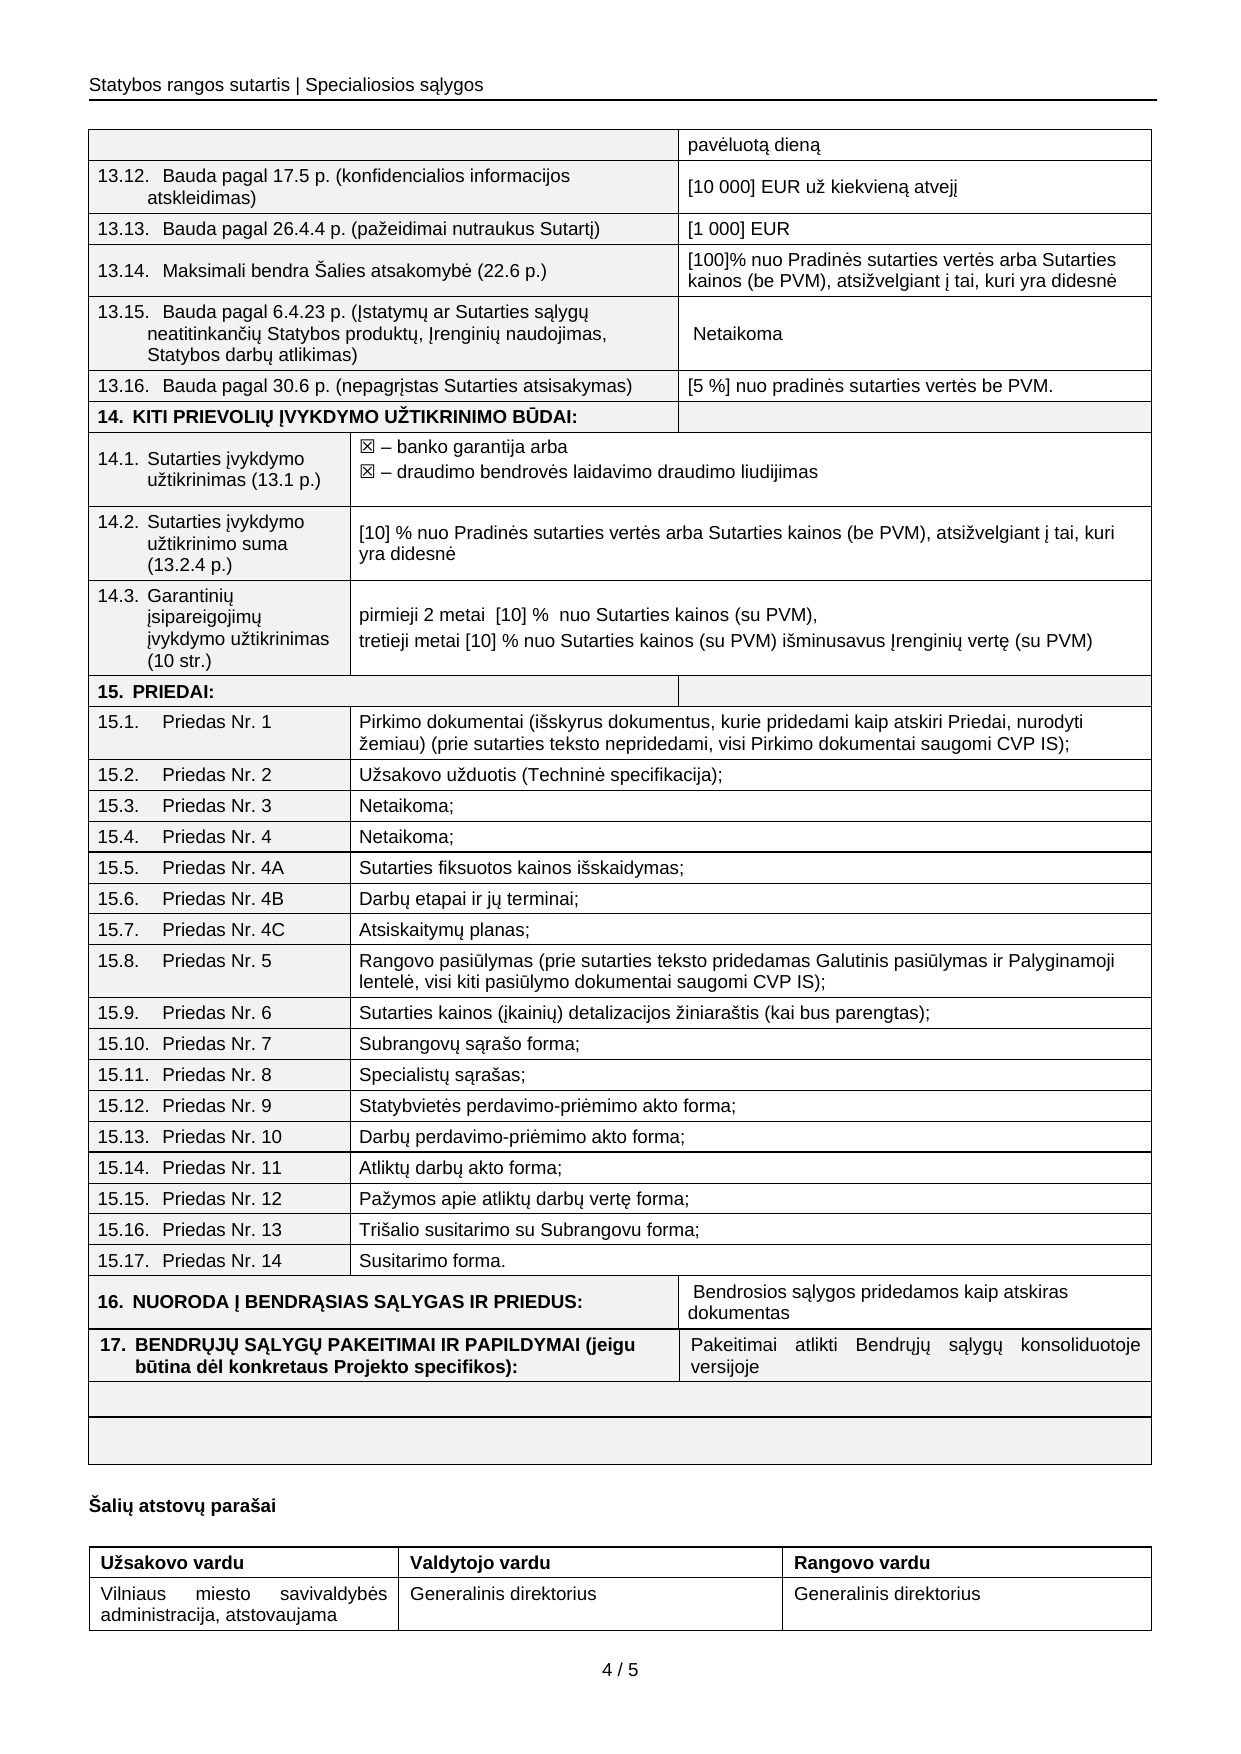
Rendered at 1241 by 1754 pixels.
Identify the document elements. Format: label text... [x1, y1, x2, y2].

table_cell Specialistų sąrašas; [351, 1060, 1151, 1089]
table_cell [100]% nuo Pradinės sutarties vertės arba Sutarties kainos (be PVM), atsižvelgiant į tai, kuri yra didesnė [679, 245, 1151, 296]
table_cell – banko garantija arba – draudimo bendrovės laidavimo draudimo liudijimas [351, 433, 1151, 506]
table_cell Netaikoma; [351, 791, 1151, 821]
table_cell Priedas Nr. 7 [89, 1029, 350, 1059]
table_cell Sutarties įvykdymo užtikrinimas (13.1 p.) [89, 433, 350, 506]
table_cell PRIEDAI: [89, 676, 678, 706]
table_cell NUORODA Į BENDRĄSIAS SĄLYGAS IR PRIEDUS: [89, 1276, 678, 1328]
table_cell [90, 1578, 398, 1630]
table_cell Bendrosios sąlygos pridedamos kaip atskiras dokumentas [679, 1276, 1151, 1328]
table_cell Bauda pagal 30.6 p. (nepagrįstas Sutarties atsisakymas) [89, 371, 678, 401]
table_header Valdytojo vardu [399, 1548, 782, 1577]
table_cell Subrangovų sąrašo forma; [351, 1029, 1151, 1059]
table_cell Sutarties fiksuotos kainos išskaidymas; [351, 853, 1151, 882]
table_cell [679, 130, 1151, 160]
table_cell pirmieji 2 metai [10] % nuo Sutarties kainos (su PVM), tretieji metai [10] % nuo Sutarties kainos (su PVM) išminusavus Įrenginių vertę (su PVM) [351, 581, 1151, 675]
table_cell Susitarimo forma. [351, 1245, 1151, 1275]
table_cell Maksimali bendra Šalies atsakomybė (22.6 p.) [89, 245, 678, 296]
table_cell Priedas Nr. 3 [89, 791, 350, 821]
table_cell [89, 1382, 1151, 1416]
table_header BENDRŲJŲ SĄLYGŲ PAKEITIMAI IR PAPILDYMAI (jeigu būtina dėl konkretaus Projekto specifikos): [89, 1330, 679, 1381]
table_cell [5 %] nuo pradinės sutarties vertės be PVM. [679, 371, 1151, 401]
table_cell Bauda pagal 26.4.4 p. (pažeidimai nutraukus Sutartį) [89, 214, 678, 243]
table_cell Pirkimo dokumentai (išskyrus dokumentus, kurie pridedami kaip atskiri Priedai, nurodyti žemiau) (prie sutarties teksto nepridedami, visi Pirkimo dokumentai saugomi CVP IS); [351, 707, 1151, 759]
table_cell Netaikoma [679, 297, 1151, 370]
table_cell Atsiskaitymų planas; [351, 914, 1151, 944]
table_cell Priedas Nr. 4C [89, 914, 350, 944]
table_cell Bauda pagal 6.4.23 p. (Įstatymų ar Sutarties sąlygų neatitinkančių Statybos produktų, Įrenginių naudojimas, Statybos darbų atlikimas) [89, 297, 678, 370]
table_cell Rangovo pasiūlymas (prie sutarties teksto pridedamas Galutinis pasiūlymas ir Palyginamoji lentelė, visi kiti pasiūlymo dokumentai saugomi CVP IS); [351, 945, 1151, 997]
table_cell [783, 1578, 1151, 1630]
table_cell Statybvietės perdavimo-priėmimo akto forma; [351, 1091, 1151, 1121]
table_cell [89, 130, 678, 160]
table_cell Priedas Nr. 10 [89, 1122, 350, 1151]
table_cell Garantinių įsipareigojimų įvykdymo užtikrinimas (10 str.) [89, 581, 350, 675]
table_cell Sutarties įvykdymo užtikrinimo suma (13.2.4 p.) [89, 507, 350, 579]
table_cell Priedas Nr. 4 [89, 822, 350, 851]
table_cell [89, 1418, 1151, 1464]
table_cell Pažymos apie atliktų darbų vertę forma; [351, 1184, 1151, 1213]
table_cell Darbų etapai ir jų terminai; [351, 884, 1151, 913]
table_cell [10] % nuo Pradinės sutarties vertės arba Sutarties kainos (be PVM), atsižvelgiant į tai, kuri yra didesnė [351, 507, 1151, 579]
table_cell Priedas Nr. 12 [89, 1184, 350, 1213]
table_cell Bauda pagal 17.5 p. (konfidencialios informacijos atskleidimas) [89, 161, 678, 212]
table_cell Atliktų darbų akto forma; [351, 1153, 1151, 1182]
table_cell Darbų perdavimo-priėmimo akto forma; [351, 1122, 1151, 1151]
table_cell Priedas Nr. 13 [89, 1214, 350, 1244]
table_cell Priedas Nr. 9 [89, 1091, 350, 1121]
table_cell Priedas Nr. 14 [89, 1245, 350, 1275]
table_cell Priedas Nr. 5 [89, 945, 350, 997]
table_cell Priedas Nr. 6 [89, 998, 350, 1028]
table_cell Priedas Nr. 11 [89, 1153, 350, 1182]
table_cell [10 000] EUR už kiekvieną atvejį [679, 161, 1151, 212]
table_cell Priedas Nr. 1 [89, 707, 350, 759]
table_header Rangovo vardu [783, 1548, 1151, 1577]
table_header Užsakovo vardu [90, 1548, 398, 1577]
text Šalių atstovų parašai [89, 1495, 1152, 1516]
table_cell Trišalio susitarimo su Subrangovu forma; [351, 1214, 1151, 1244]
table_cell Priedas Nr. 8 [89, 1060, 350, 1089]
table_cell Priedas Nr. 2 [89, 760, 350, 789]
table_cell Sutarties kainos (įkainių) detalizacijos žiniaraštis (kai bus parengtas); [351, 998, 1151, 1028]
table_cell Priedas Nr. 4B [89, 884, 350, 913]
table_cell Užsakovo užduotis (Techninė specifikacija); [351, 760, 1151, 789]
table_cell Priedas Nr. 4A [89, 853, 350, 882]
table_cell [679, 676, 1151, 706]
table_header Pakeitimai atlikti Bendrųjų sąlygų konsoliduotoje versijoje [680, 1330, 1151, 1381]
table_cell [399, 1578, 782, 1630]
table_cell [679, 402, 1151, 432]
table_cell [1 000] EUR [679, 214, 1151, 243]
table_cell Netaikoma; [351, 822, 1151, 851]
table_cell KITI PRIEVOLIŲ ĮVYKDYMO UŽTIKRINIMO BŪDAI: [89, 402, 678, 432]
